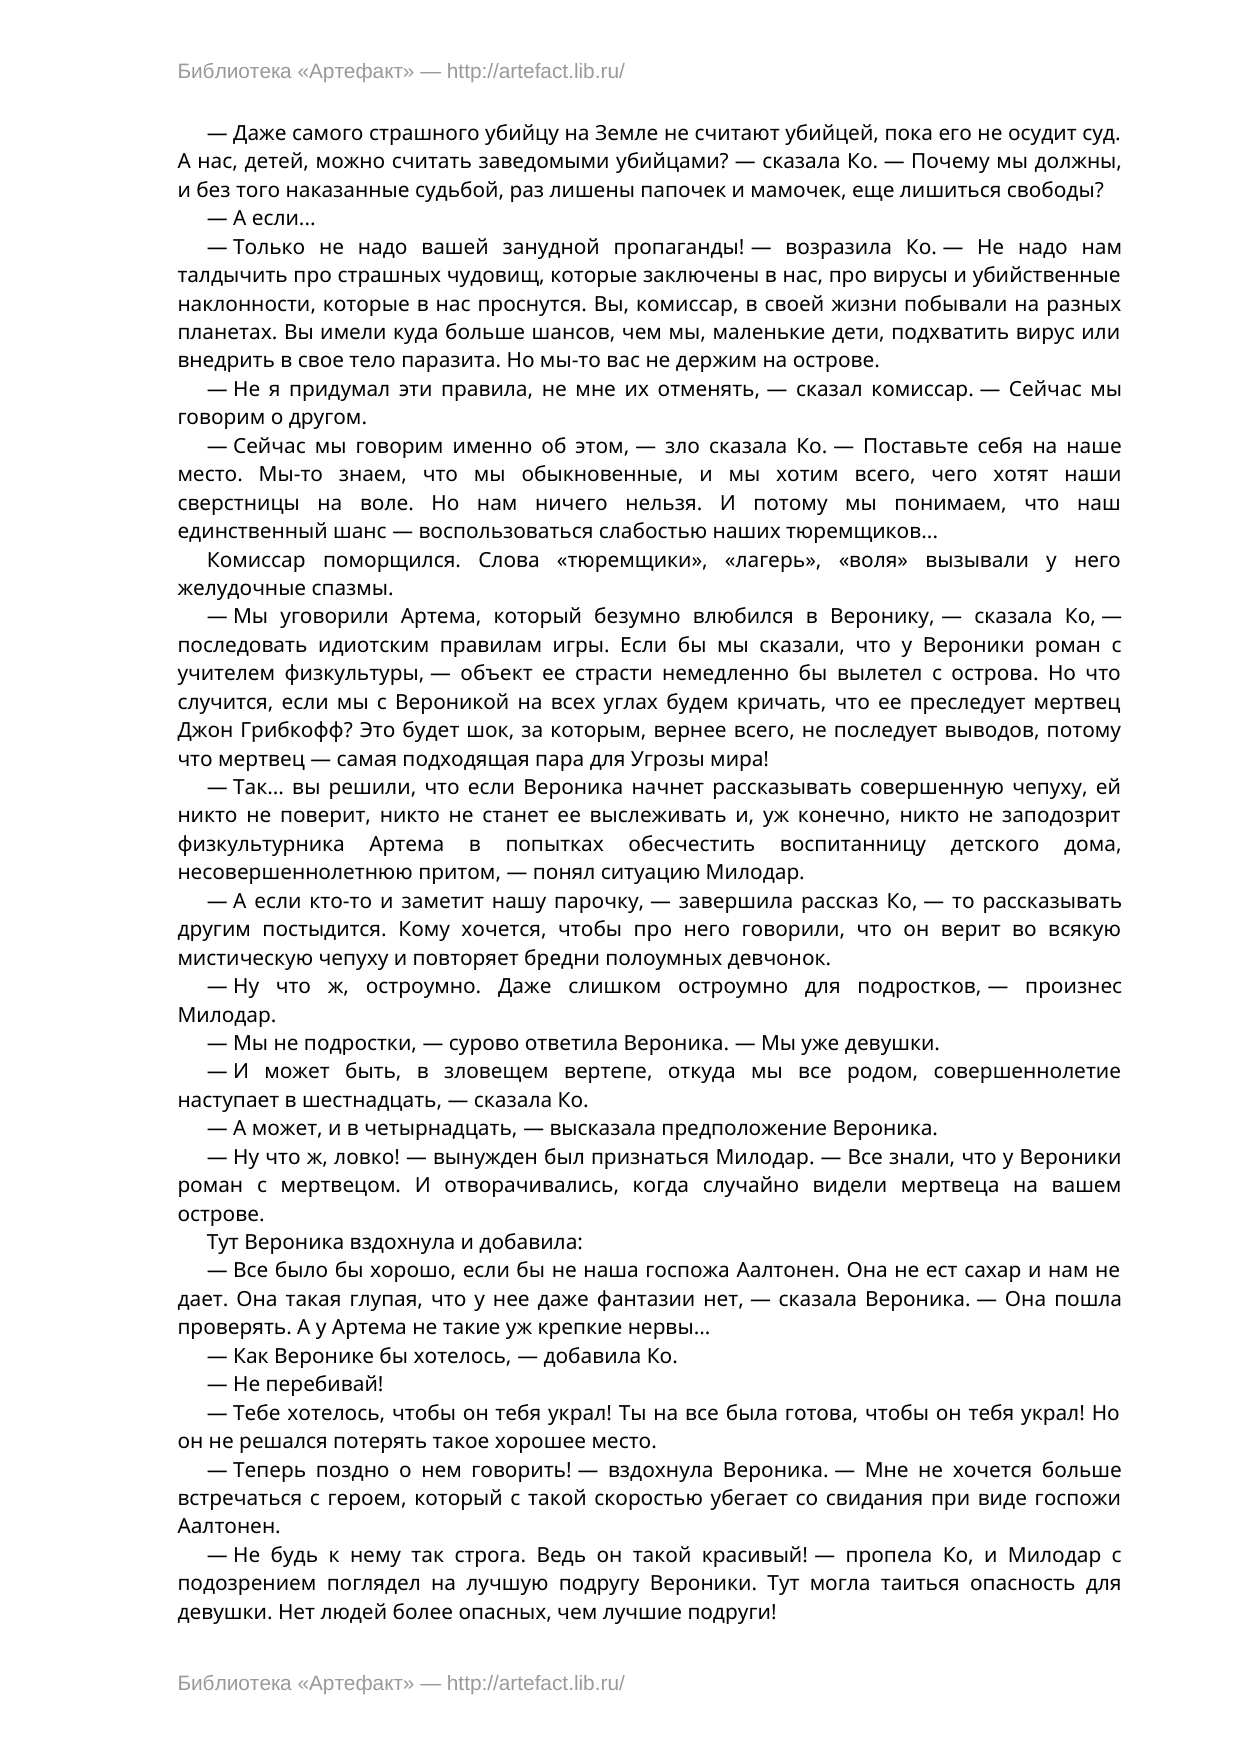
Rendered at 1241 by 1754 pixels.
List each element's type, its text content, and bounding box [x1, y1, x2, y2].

text — Не я придумал эти правила, не мне их отменять, — сказал комиссар. — Сейчас мы говорим о другом. [177, 374, 1122, 431]
text — Ну что ж, остроумно. Даже слишком остроумно для подростков, — произнес Милодар. [177, 971, 1122, 1028]
text — Теперь поздно о нем говорить! — вздохнула Вероника. — Мне не хочется больше встречаться с героем, который с такой скоростью убегает со свидания при виде госпожи Аалтонен. [177, 1455, 1122, 1540]
text — А если кто-то и заметит нашу парочку, — завершила рассказ Ко, — то рассказывать другим постыдится. Кому хочется, чтобы про него говорили, что он верит во всякую мистическую чепуху и повторяет бредни полоумных девчонок. [177, 886, 1122, 971]
text — Тебе хотелось, чтобы он тебя украл! Ты на все была готова, чтобы он тебя украл! Но он не решался потерять такое хорошее место. [177, 1398, 1122, 1455]
text — Ну что ж, ловко! — вынужден был признаться Милодар. — Все знали, что у Вероники роман с мертвецом. И отворачивались, когда случайно видели мертвеца на вашем острове. [177, 1142, 1122, 1227]
text — Все было бы хорошо, если бы не наша госпожа Аалтонен. Она не ест сахар и нам не дает. Она такая глупая, что у нее даже фантазии нет, — сказала Вероника. — Она пошла проверять. А у Артема не такие уж крепкие нервы... [177, 1256, 1122, 1341]
text — Как Веронике бы хотелось, — добавила Ко. [177, 1341, 1122, 1369]
text — Не перебивай! [177, 1369, 1122, 1398]
text — И может быть, в зловещем вертепе, откуда мы все родом, совершеннолетие наступает в шестнадцать, — сказала Ко. [177, 1057, 1122, 1113]
text — Мы не подростки, — сурово ответила Вероника. — Мы уже девушки. [177, 1028, 1122, 1057]
text — Мы уговорили Артема, который безумно влюбился в Веронику, — сказала Ко, — последовать идиотским правилам игры. Если бы мы сказали, что у Вероники роман с учителем физкультуры, — объект ее страсти немедленно бы вылетел с острова. Но что случится, если мы с Вероникой на всех углах будем кричать, что ее преследует мертвец Джон Грибкофф? Это будет шок, за которым, вернее всего, не последует выводов, потому что мертвец — самая подходящая пара для Угрозы мира! [177, 602, 1122, 772]
text — А если... [177, 203, 1122, 232]
text Тут Вероника вздохнула и добавила: [177, 1227, 1122, 1256]
text — Сейчас мы говорим именно об этом, — зло сказала Ко. — Поставьте себя на наше место. Мы-то знаем, что мы обыкновенные, и мы хотим всего, чего хотят наши сверстницы на воле. Но нам ничего нельзя. И потому мы понимаем, что наш единственный шанс — воспользоваться слабостью наших тюремщиков... [177, 431, 1122, 545]
text — Только не надо вашей занудной пропаганды! — возразила Ко. — Не надо нам талдычить про страшных чудовищ, которые заключены в нас, про вирусы и убийственные наклонности, которые в нас проснутся. Вы, комиссар, в своей жизни побывали на разных планетах. Вы имели куда больше шансов, чем мы, маленькие дети, подхватить вирус или внедрить в свое тело паразита. Но мы-то вас не держим на острове. [177, 232, 1122, 374]
text — Не будь к нему так строга. Ведь он такой красивый! — пропела Ко, и Милодар с подозрением поглядел на лучшую подругу Вероники. Тут могла таиться опасность для девушки. Нет людей более опасных, чем лучшие подруги! [177, 1540, 1122, 1625]
text Комиссар поморщился. Слова «тюремщики», «лагерь», «воля» вызывали у него желудочные спазмы. [177, 545, 1122, 602]
text — Так... вы решили, что если Вероника начнет рассказывать совершенную чепуху, ей никто не поверит, никто не станет ее выслеживать и, уж конечно, никто не заподозрит физкультурника Артема в попытках обесчестить воспитанницу детского дома, несовершеннолетнюю притом, — понял ситуацию Милодар. [177, 772, 1122, 886]
text — А может, и в четырнадцать, — высказала предположение Вероника. [177, 1113, 1122, 1142]
text — Даже самого страшного убийцу на Земле не считают убийцей, пока его не осудит суд. А нас, детей, можно считать заведомыми убийцами? — сказала Ко. — Почему мы должны, и без того наказанные судьбой, раз лишены папочек и мамочек, еще лишиться свободы? [177, 118, 1122, 203]
